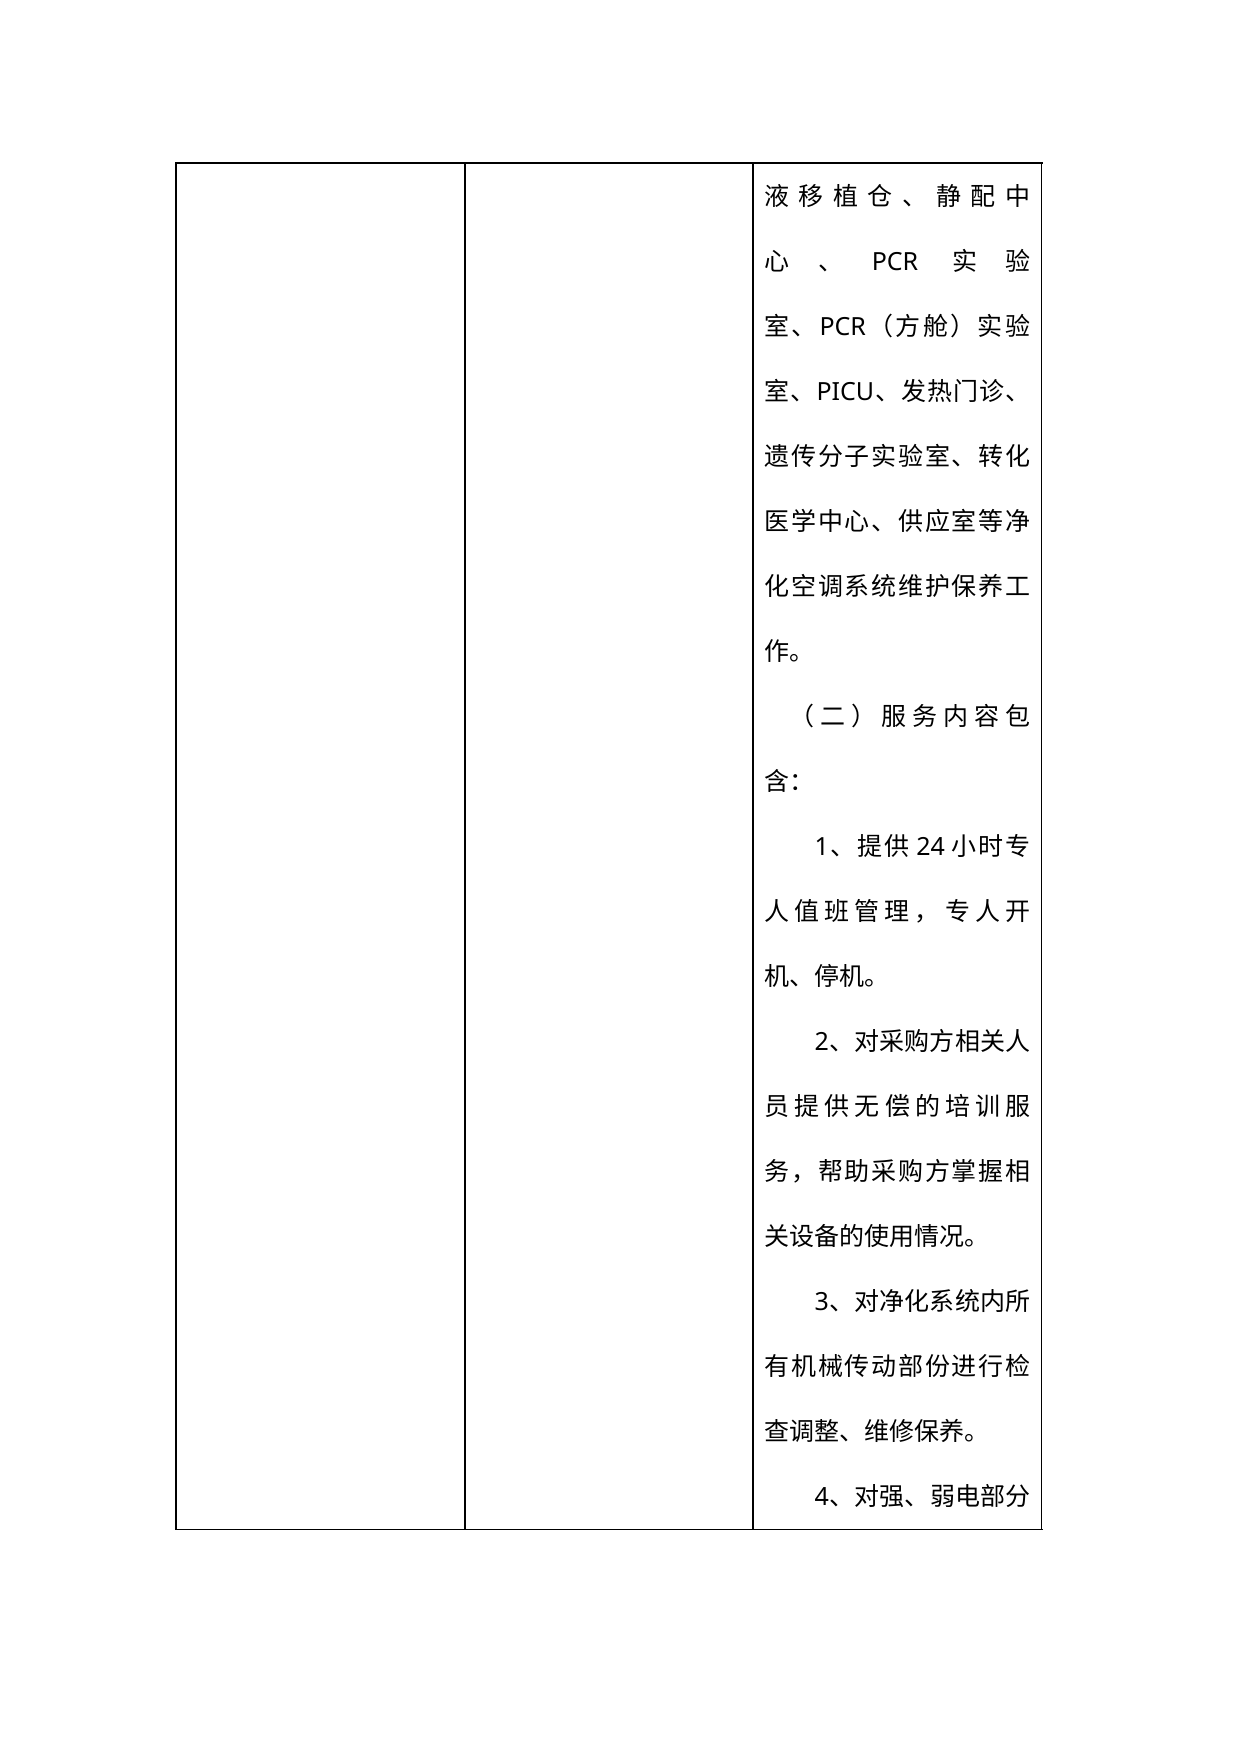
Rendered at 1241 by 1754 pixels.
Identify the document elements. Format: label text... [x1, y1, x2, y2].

table_cell 1 [177, 164, 464, 1528]
table_cell [466, 164, 752, 1528]
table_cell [754, 164, 1041, 1528]
